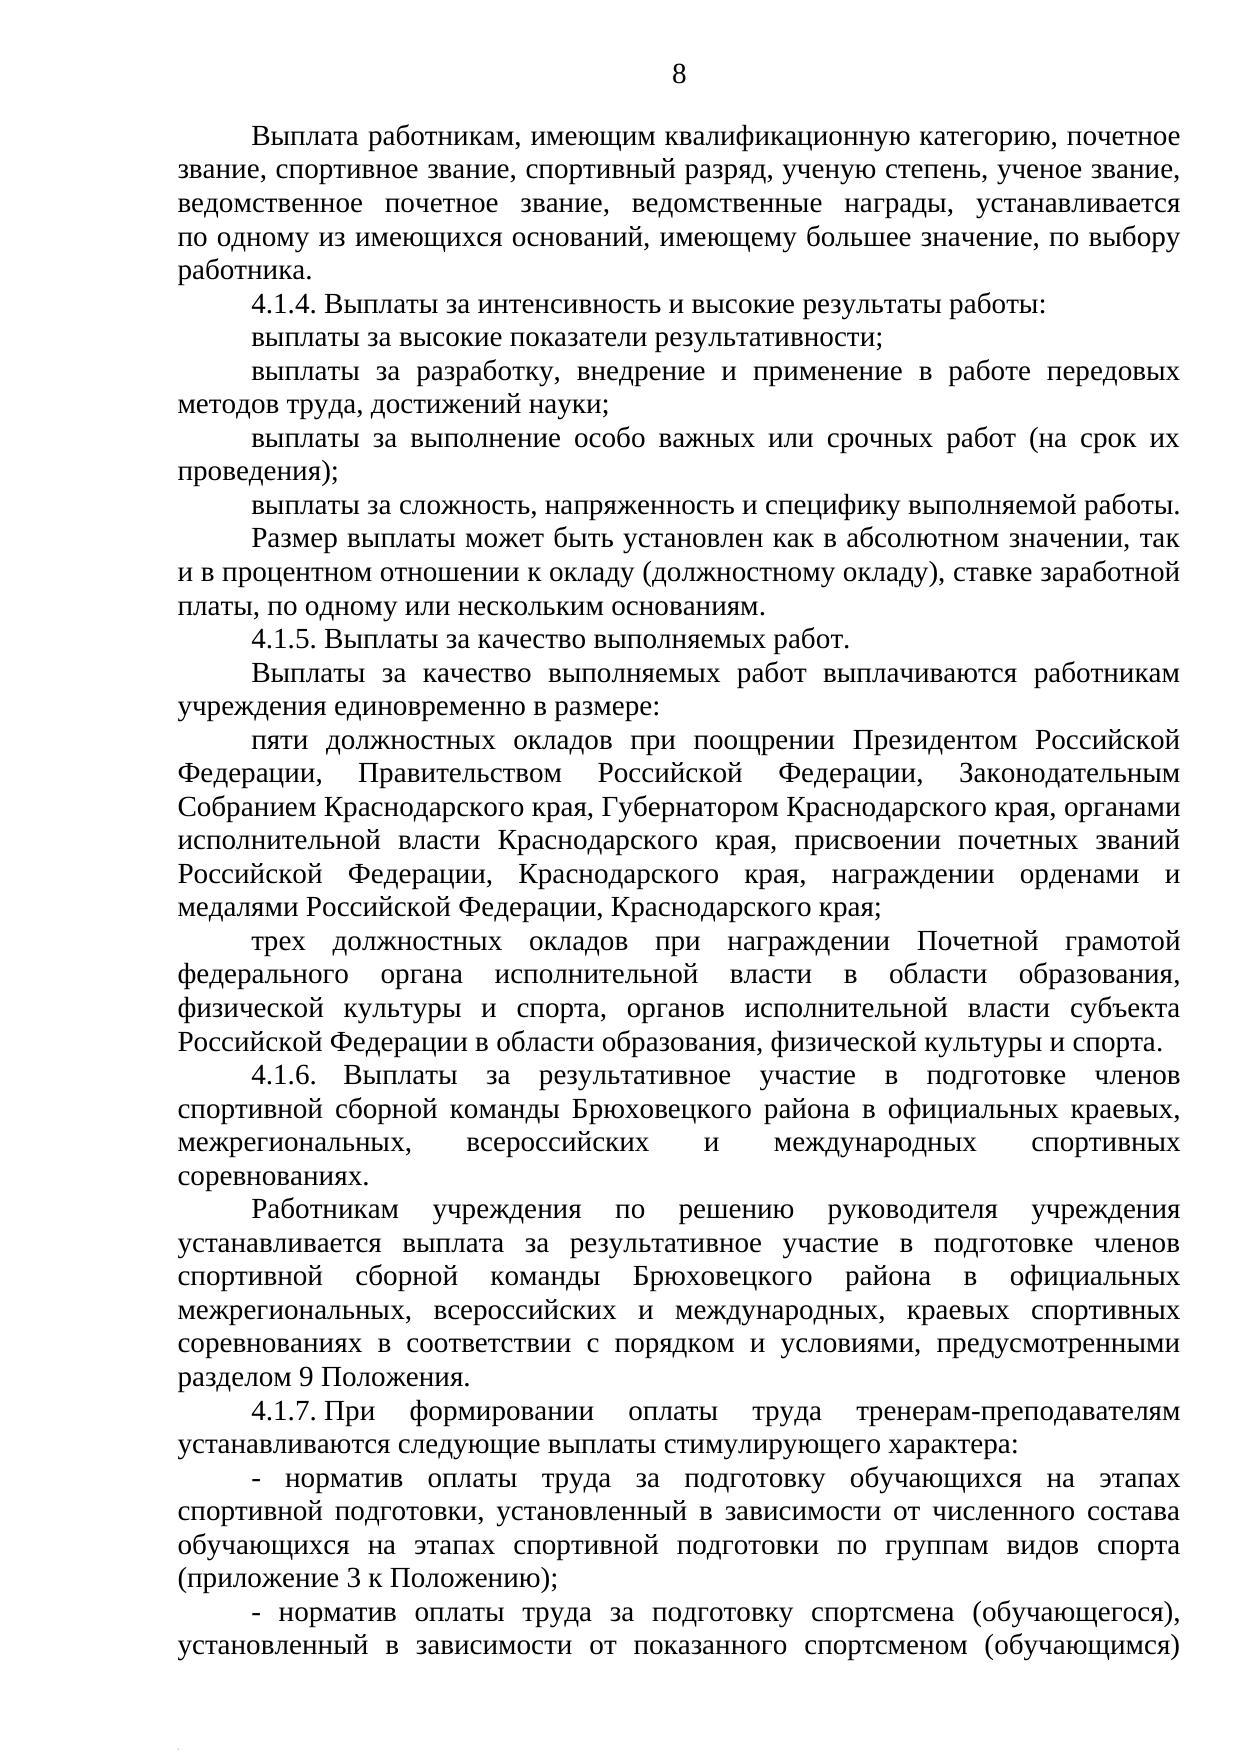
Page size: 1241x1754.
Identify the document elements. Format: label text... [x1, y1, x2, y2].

text выплаты за высокие показатели результативности; [177, 319, 1181, 353]
text Размер выплаты может быть установлен как в абсолютном значении, так и в процентном отношении к окладу (должностному окладу), ставке заработной платы, по одному или нескольким основаниям. [177, 521, 1181, 621]
text пяти должностных окладов при поощрении Президентом Российской Федерации, Правительством Российской Федерации, Законодательным Собранием Краснодарского края, Губернатором Краснодарского края, органами исполнительной власти Краснодарского края, присвоении почетных званий Российской Федерации, Краснодарского края, награждении орденами и медалями Российской Федерации, Краснодарского края; [177, 722, 1181, 923]
text 4.1.7. При формировании оплаты труда тренерам-преподавателям устанавливаются следующие выплаты стимулирующего характера: [177, 1393, 1181, 1460]
text выплаты за выполнение особо важных или срочных работ (на срок их проведения); [177, 420, 1181, 487]
text выплаты за сложность, напряженность и специфику выполняемой работы. [177, 487, 1181, 521]
text Выплаты за качество выполняемых работ выплачиваются работникам учреждения единовременно в размере: [177, 655, 1181, 722]
text 4.1.5. Выплаты за качество выполняемых работ. [177, 621, 1181, 655]
text выплаты за разработку, внедрение и применение в работе передовых методов труда, достижений науки; [177, 353, 1181, 420]
text Выплата работникам, имеющим квалификационную категорию, почетное звание, спортивное звание, спортивный разряд, ученую степень, ученое звание, ведомственное почетное звание, ведомственные награды, устанавливается по одному из имеющихся оснований, имеющему большее значение, по выбору работника. [177, 118, 1181, 286]
text 4.1.4. Выплаты за интенсивность и высокие результаты работы: [177, 286, 1181, 319]
text трех должностных окладов при награждении Почетной грамотой федерального органа исполнительной власти в области образования, физической культуры и спорта, органов исполнительной власти субъекта Российской Федерации в области образования, физической культуры и спорта. [177, 923, 1181, 1057]
text 4.1.6. Выплаты за результативное участие в подготовке членов спортивной сборной команды Брюховецкого района в официальных краевых, межрегиональных, всероссийских и международных спортивных соревнованиях. [177, 1057, 1181, 1191]
text Работникам учреждения по решению руководителя учреждения устанавливается выплата за результативное участие в подготовке членов спортивной сборной команды Брюховецкого района в официальных межрегиональных, всероссийских и международных, краевых спортивных соревнованиях в соответствии с порядком и условиями, предусмотренными разделом 9 Положения. [177, 1191, 1181, 1393]
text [177, 1594, 1181, 1661]
text - норматив оплаты труда за подготовку обучающихся на этапах спортивной подготовки, установленный в зависимости от численного состава обучающихся на этапах спортивной подготовки по группам видов спорта (приложение 3 к Положению); [177, 1460, 1181, 1594]
